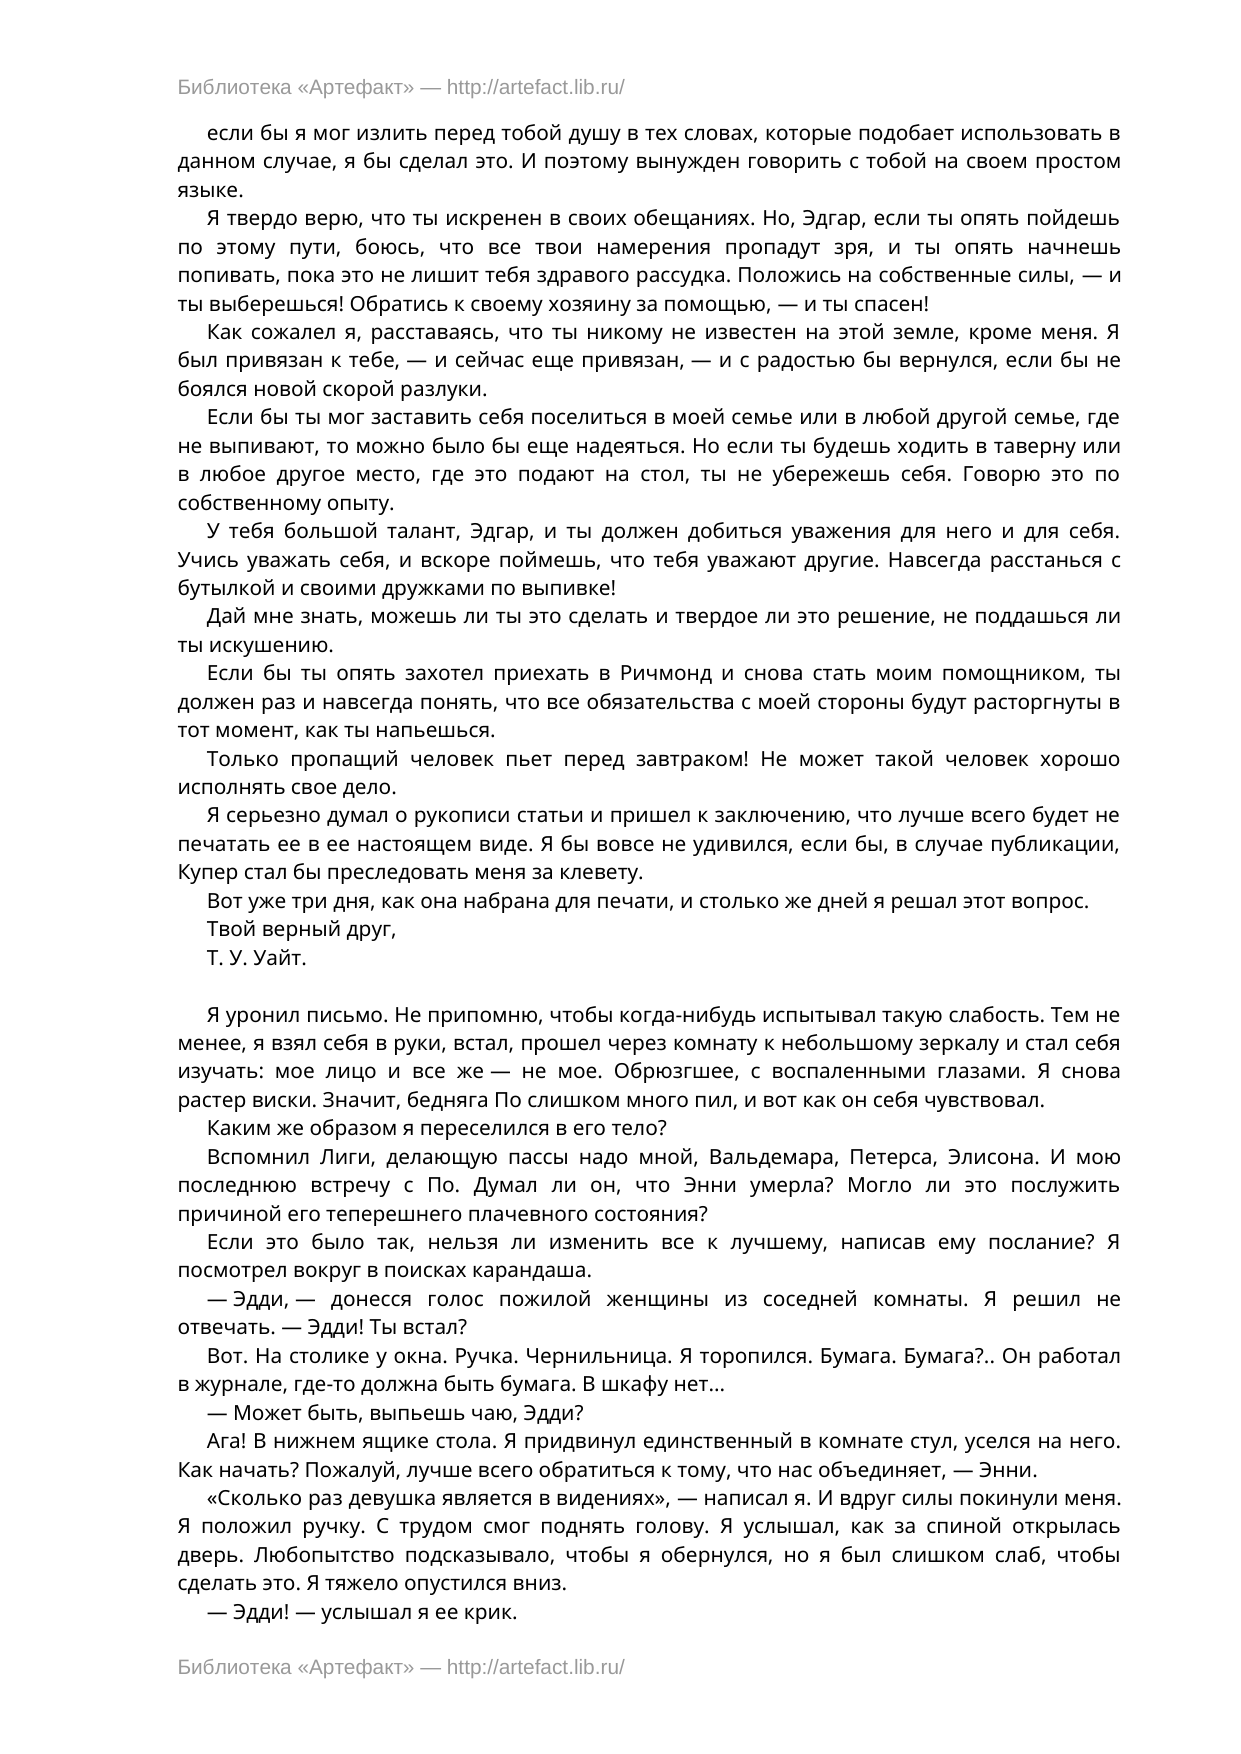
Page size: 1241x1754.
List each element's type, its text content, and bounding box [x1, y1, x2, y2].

text Только пропащий человек пьет перед завтраком! Не может такой человек хорошо исполнять свое дело. [177, 744, 1122, 801]
text Если это было так, нельзя ли изменить все к лучшему, написав ему послание? Я посмотрел вокруг в поисках карандаша. [177, 1227, 1122, 1284]
text Вспомнил Лиги, делающую пассы надо мной, Вальдемара, Петерса, Элисона. И мою последнюю встречу с По. Думал ли он, что Энни умерла? Могло ли это послужить причиной его теперешнего плачевного состояния? [177, 1142, 1122, 1227]
text — Эдди, — донесся голос пожилой женщины из соседней комнаты. Я решил не отвечать. — Эдди! Ты встал? [177, 1284, 1122, 1341]
text Каким же образом я переселился в его тело? [177, 1113, 1122, 1142]
text Я серьезно думал о рукописи статьи и пришел к заключению, что лучше всего будет не печатать ее в ее настоящем виде. Я бы вовсе не удивился, если бы, в случае публикации, Купер стал бы преследовать меня за клевету. [177, 801, 1122, 886]
text Ага! В нижнем ящике стола. Я придвинул единственный в комнате стул, уселся на него. Как начать? Пожалуй, лучше всего обратиться к тому, что нас объединяет, — Энни. [177, 1426, 1122, 1483]
text Если бы ты мог заставить себя поселиться в моей семье или в любой другой семье, где не выпивают, то можно было бы еще надеяться. Но если ты будешь ходить в таверну или в любое другое место, где это подают на стол, ты не убережешь себя. Говорю это по собственному опыту. [177, 402, 1122, 516]
text — Эдди! — услышал я ее крик. [177, 1597, 1122, 1625]
text Т. У. Уайт. [177, 943, 1122, 971]
text У тебя большой талант, Эдгар, и ты должен добиться уважения для него и для себя. Учись уважать себя, и вскоре поймешь, что тебя уважают другие. Навсегда расстанься с бутылкой и своими дружками по выпивке! [177, 516, 1122, 602]
text Если бы ты опять захотел приехать в Ричмонд и снова стать моим помощником, ты должен раз и навсегда понять, что все обязательства с моей стороны будут расторгнуты в тот момент, как ты напьешься. [177, 658, 1122, 744]
text «Сколько раз девушка является в видениях», — написал я. И вдруг силы покинули меня. Я положил ручку. С трудом смог поднять голову. Я услышал, как за спиной открылась дверь. Любопытство подсказывало, чтобы я обернулся, но я был слишком слаб, чтобы сделать это. Я тяжело опустился вниз. [177, 1483, 1122, 1597]
text Я уронил письмо. Не припомню, чтобы когда-нибудь испытывал такую слабость. Тем не менее, я взял себя в руки, встал, прошел через комнату к небольшому зеркалу и стал себя изучать: мое лицо и все же — не мое. Обрюзгшее, с воспаленными глазами. Я снова растер виски. Значит, бедняга По слишком много пил, и вот как он себя чувствовал. [177, 1000, 1122, 1113]
text если бы я мог излить перед тобой душу в тех словах, которые подобает использовать в данном случае, я бы сделал это. И поэтому вынужден говорить с тобой на своем простом языке. [177, 118, 1122, 203]
text Твой верный друг, [177, 914, 1122, 943]
text — Может быть, выпьешь чаю, Эдди? [177, 1398, 1122, 1426]
text Вот уже три дня, как она набрана для печати, и столько же дней я решал этот вопрос. [177, 886, 1122, 914]
text Я твердо верю, что ты искренен в своих обещаниях. Но, Эдгар, если ты опять пойдешь по этому пути, боюсь, что все твои намерения пропадут зря, и ты опять начнешь попивать, пока это не лишит тебя здравого рассудка. Положись на собственные силы, — и ты выберешься! Обратись к своему хозяину за помощью, — и ты спасен! [177, 203, 1122, 317]
text Вот. На столике у окна. Ручка. Чернильница. Я торопился. Бумага. Бумага?.. Он работал в журнале, где-то должна быть бумага. В шкафу нет... [177, 1341, 1122, 1398]
text Как сожалел я, расставаясь, что ты никому не известен на этой земле, кроме меня. Я был привязан к тебе, — и сейчас еще привязан, — и с радостью бы вернулся, если бы не боялся новой скорой разлуки. [177, 317, 1122, 402]
text Дай мне знать, можешь ли ты это сделать и твердое ли это решение, не поддашься ли ты искушению. [177, 602, 1122, 658]
